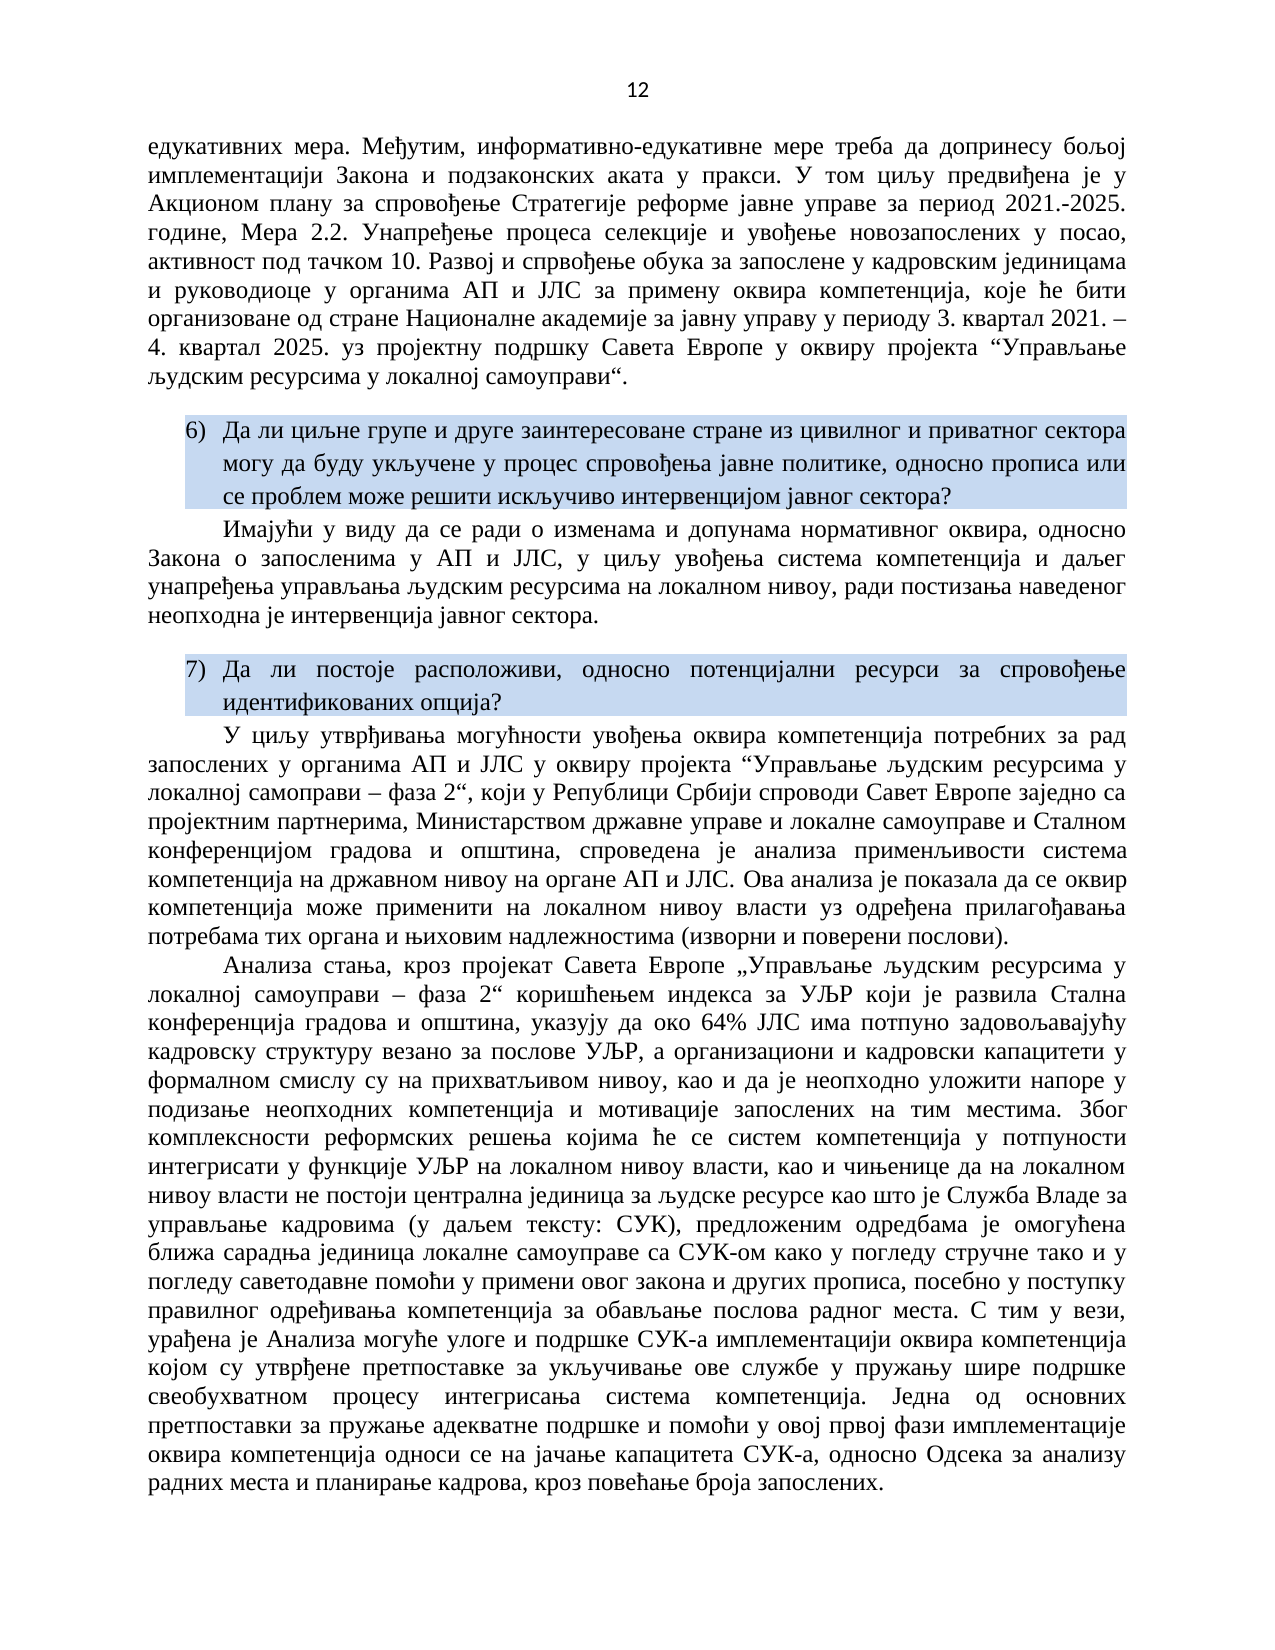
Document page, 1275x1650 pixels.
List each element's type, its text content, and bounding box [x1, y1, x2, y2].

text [148, 131, 1127, 390]
text У циљу утврђивања могућности увођења оквира компетенција потребних за рад запослених у органима АП и ЈЛС у оквиру пројекта “Управљање људским ресурсима у локалној самоправи – фаза 2“, који у Републици Србији спроводи Савет Европе заједно са пројектним партнерима, Министарством државне управе и локалне самоуправе и Сталном конференцијом градова и општина, спроведена је анализа применљивости система компетенција на државном нивоу на органе АП и ЈЛС. Ова анализа је показала да се оквир компетенција може применити на локалном нивоу власти уз одређена прилагођавања потребама тих органа и њиховим надлежностима (изворни и поверени послови). [148, 720, 1127, 950]
list Да ли циљне групе и друге заинтересоване стране из цивилног и приватног сектора могу да буду укључене у процес спровођења јавне политике, односно прописа или се проблем може решити искључиво интервенцијом јавног сектора? [185, 415, 1127, 509]
text Имајући у виду да се ради о изменама и допунама нормативног оквира, односно Закона о запосленима у АП и ЈЛС, у циљу увођења система компетенција и даљег унапређења управљања људским ресурсима на локалном нивоу, ради постизања наведеног неопходна је интервенција јавног сектора. [148, 514, 1127, 629]
text Анализа стања, кроз пројекат Савета Европе „Управљање људским ресурсима у локалној самоуправи – фаза 2“ коришћењем индекса за УЉР који је развила Стална конференција градова и општина, указују да око 64% ЈЛС има потпуно задовољавајућу кадровску структуру везано за послове УЉР, а организациони и кадровски капацитети у формалном смислу су на прихватљивом нивоу, као и да је неопходно уложити напоре у подизање неопходних компетенција и мотивације запослених на тим местима. Због комплексности реформских решења којима ће се систем компетенција у потпуности интегрисати у функције УЉР на локалном нивоу власти, као и чињенице да на локалном нивоу власти не постоји централна јединица за људске ресурсе као што је Служба Владе за управљање кадровима (у даљем тексту: СУК), предложеним одредбама је омогућена ближа сарадња јединица локалне самоуправе са СУК-ом како у погледу стручне тако и у погледу саветодавне помоћи у примени овог закона и других прописа, посебно у поступку правилног одређивања компетенција за обављање послова радног места. С тим у вези, урађена је Анализа могуће улоге и подршке СУК-а имплементацији оквира компетенција којом су утврђене претпоставке за укључивање ове службе у пружању шире подршке свеобухватном процесу интегрисања система компетенција. Једна од основних претпоставки за пружање адекватне подршке и помоћи у овој првој фази имплементације оквира компетенција односи се на јачање капацитета СУК-а, односно Одсека за анализу радних места и планирање кадрова, кроз повећање броја запослених. [148, 950, 1127, 1496]
list Да ли постоје расположиви, односно потенцијални ресурси за спровођење идентификованих опција? [185, 654, 1127, 716]
